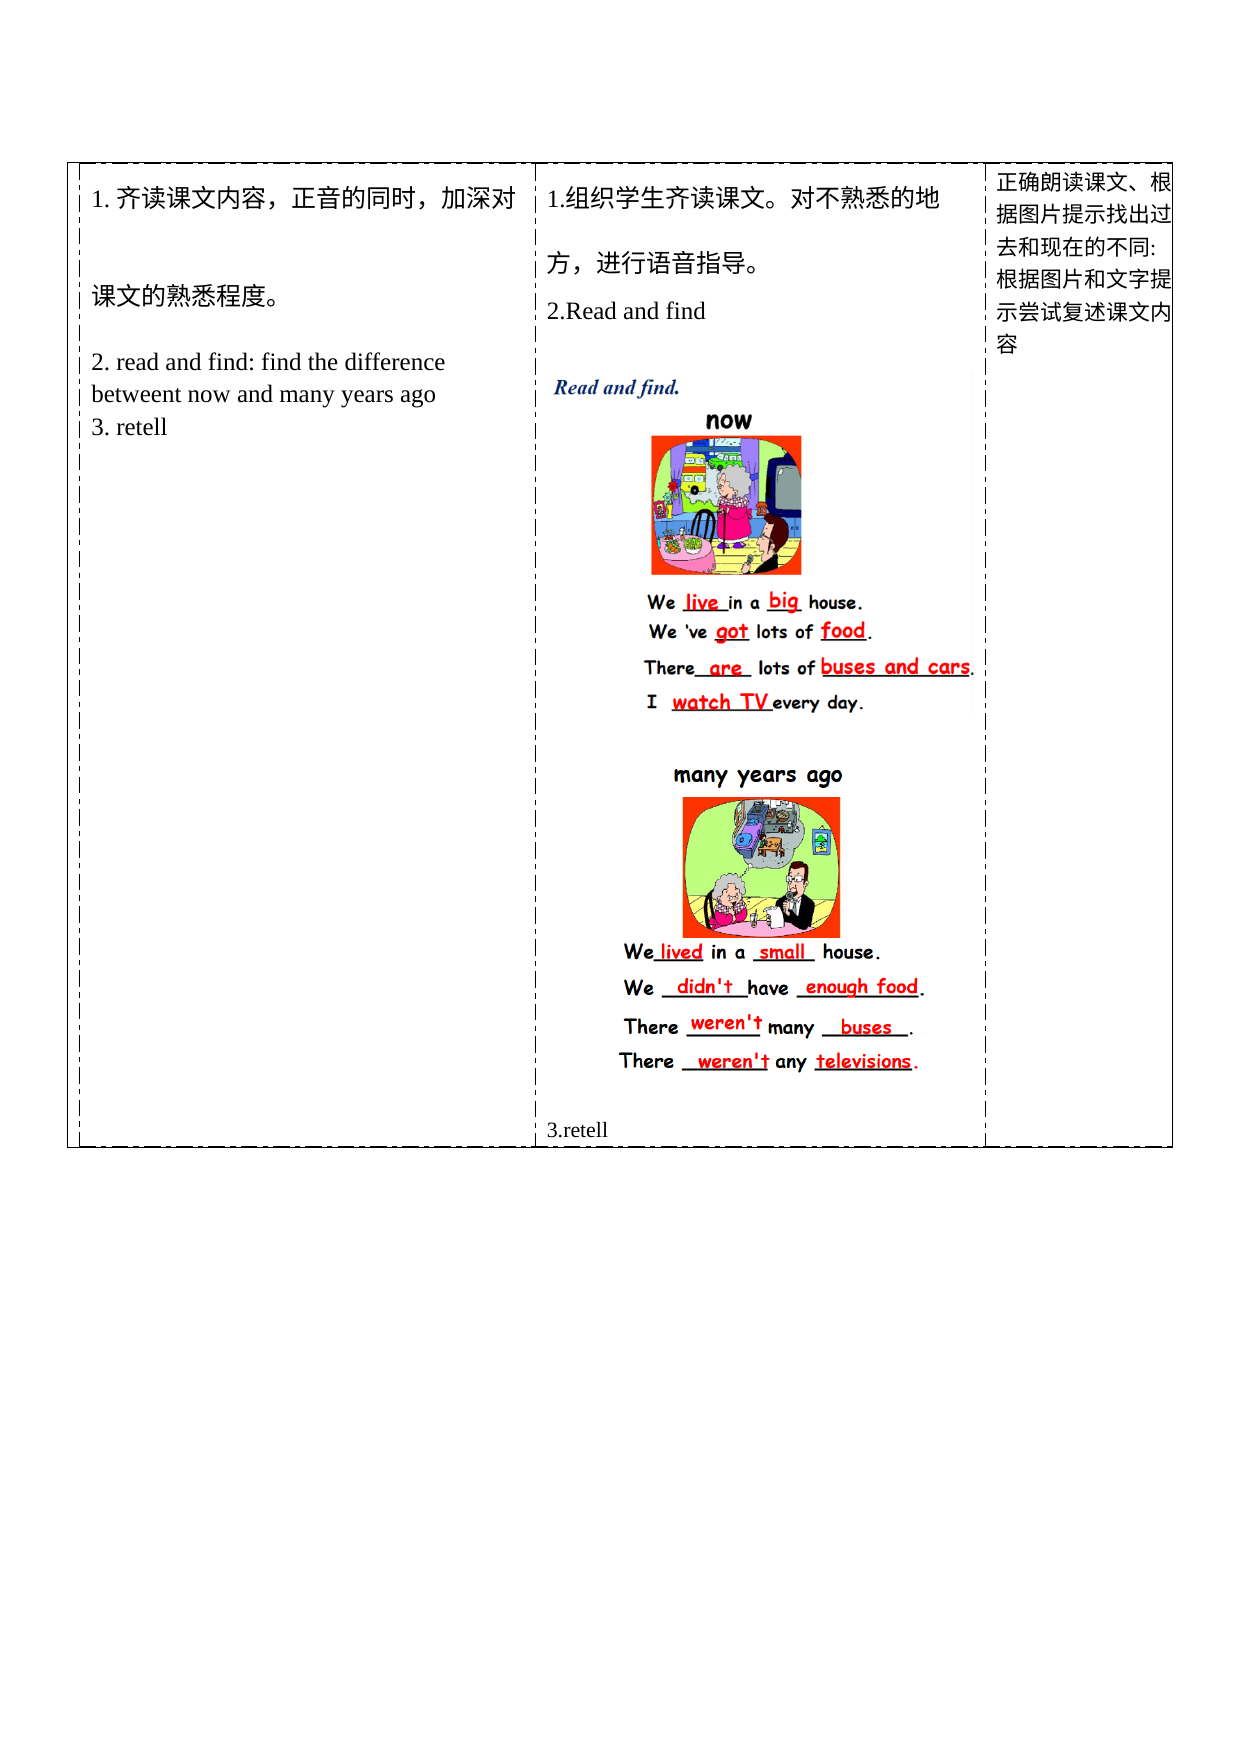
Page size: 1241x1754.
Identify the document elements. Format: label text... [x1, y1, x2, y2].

picture [546, 371, 974, 713]
table_cell 学习活动设计 [68, 163, 1172, 1147]
picture [546, 742, 974, 1085]
